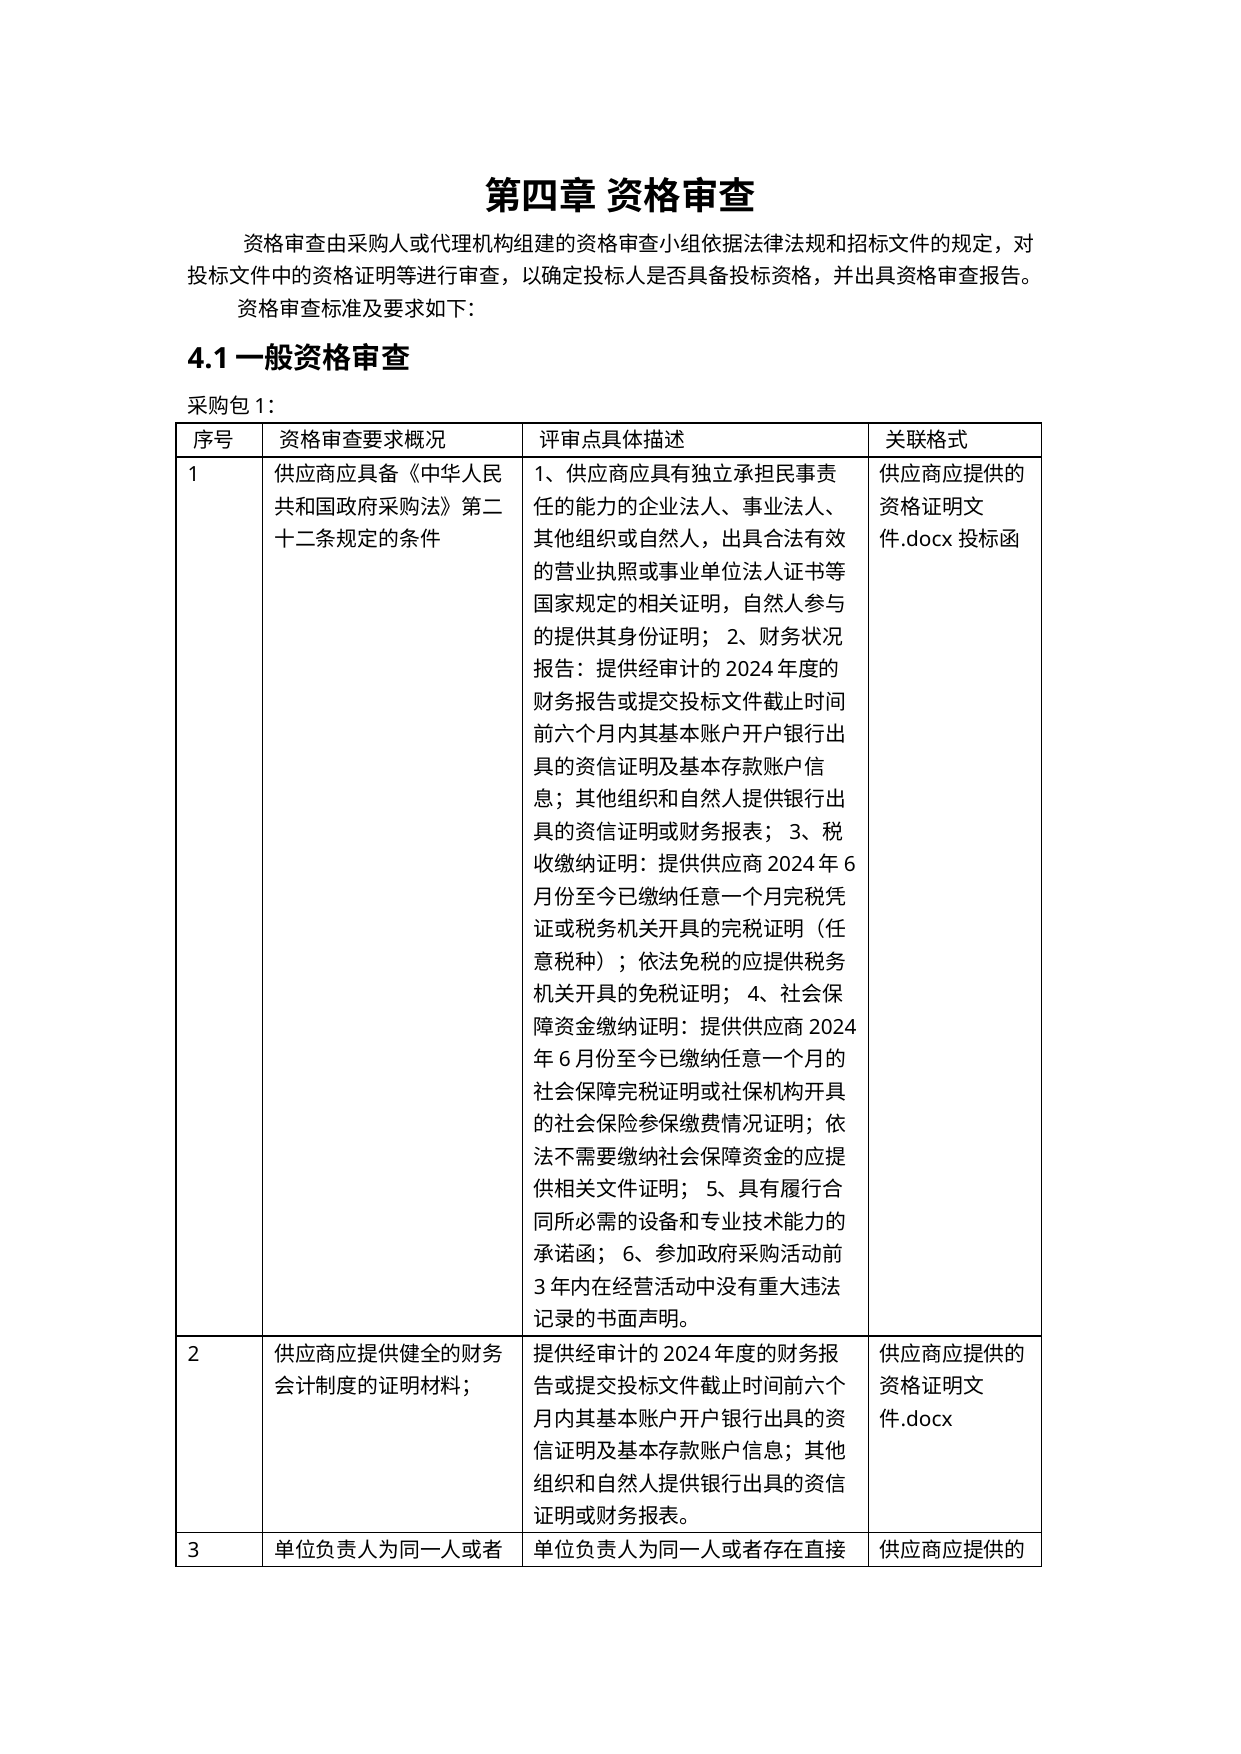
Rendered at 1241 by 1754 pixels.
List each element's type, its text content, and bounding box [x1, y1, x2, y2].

table_cell 供应商应提供的资格证明文件.docx 投标函 [869, 458, 1041, 1335]
text 4.1一般资格审查 [187, 324, 1053, 389]
text 资格审查由采购人或代理机构组建的资格审查小组依据法律法规和招标文件的规定，对投标文件中的资格证明等进行审查，以确定投标人是否具备投标资格，并出具资格审查报告。 [187, 227, 1053, 292]
text 采购包1： [187, 389, 1053, 422]
table_header 资格审查要求概况 [263, 424, 522, 456]
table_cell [523, 1533, 868, 1566]
table_cell 提供经审计的2024年度的财务报告或提交投标文件截止时间前六个月内其基本账户开户银行出具的资信证明及基本存款账户信息；其他组织和自然人提供银行出具的资信证明或财务报表。 [523, 1337, 868, 1532]
table_cell 1 [177, 458, 262, 1335]
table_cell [263, 1533, 522, 1566]
table_cell 供应商应具备《中华人民共和国政府采购法》第二十二条规定的条件 [263, 458, 522, 1335]
table_header 评审点具体描述 [523, 424, 868, 456]
text 第四章 资格审查 [187, 162, 1053, 227]
table_cell 供应商应提供的资格证明文件.docx [869, 1337, 1041, 1532]
table_cell 供应商应提供健全的财务会计制度的证明材料； [263, 1337, 522, 1532]
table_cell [869, 1533, 1041, 1566]
table_header 序号 [177, 424, 262, 456]
table_cell 2 [177, 1337, 262, 1532]
text 资格审查标准及要求如下： [187, 292, 1053, 324]
table_cell 3 [177, 1533, 262, 1566]
table_header 关联格式 [869, 424, 1041, 456]
